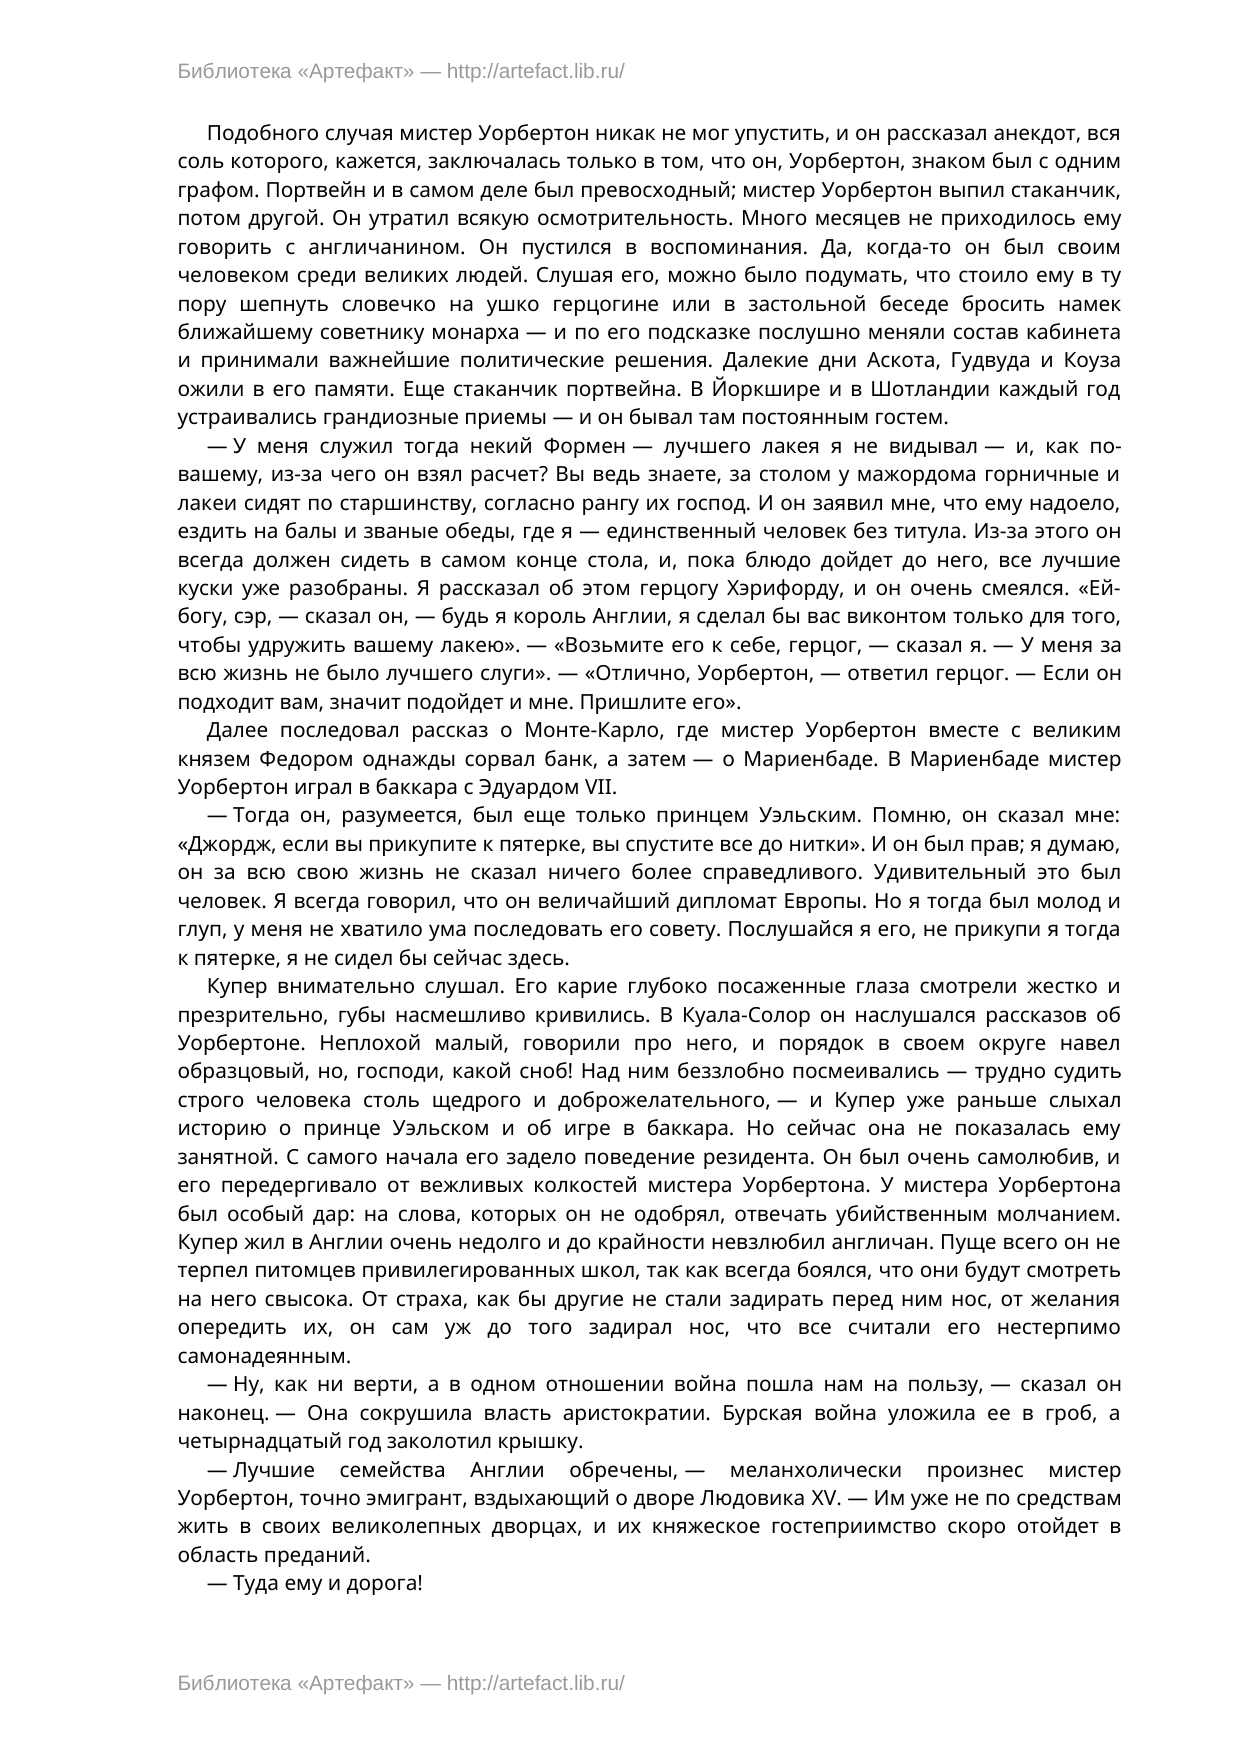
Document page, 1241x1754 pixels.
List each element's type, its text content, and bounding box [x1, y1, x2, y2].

text — У меня служил тогда некий Формен — лучшего лакея я не видывал — и, как по-вашему, из-за чего он взял расчет? Вы ведь знаете, за столом у мажордома горничные и лакеи сидят по старшинству, согласно рангу их господ. И он заявил мне, что ему надоело, ездить на балы и званые обеды, где я — единственный человек без титула. Из-за этого он всегда должен сидеть в самом конце стола, и, пока блюдо дойдет до него, все лучшие куски уже разобраны. Я рассказал об этом герцогу Хэрифорду, и он очень смеялся. «Ей-богу, сэр, — сказал он, — будь я король Англии, я сделал бы вас виконтом только для того, чтобы удружить вашему лакею». — «Возьмите его к себе, герцог, — сказал я. — У меня за всю жизнь не было лучшего слуги». — «Отлично, Уорбертон, — ответил герцог. — Если он подходит вам, значит подойдет и мне. Пришлите его». [177, 431, 1122, 715]
text — Тогда он, разумеется, был еще только принцем Уэльским. Помню, он сказал мне: «Джордж, если вы прикупите к пятерке, вы спустите все до нитки». И он был прав; я думаю, он за всю свою жизнь не сказал ничего более справедливого. Удивительный это был человек. Я всегда говорил, что он величайший дипломат Европы. Но я тогда был молод и глуп, у меня не хватило ума последовать его совету. Послушайся я его, не прикупи я тогда к пятерке, я не сидел бы сейчас здесь. [177, 801, 1122, 971]
text Подобного случая мистер Уорбертон никак не мог упустить, и он рассказал анекдот, вся соль которого, кажется, заключалась только в том, что он, Уорбертон, знаком был с одним графом. Портвейн и в самом деле был превосходный; мистер Уорбертон выпил стаканчик, потом другой. Он утратил всякую осмотрительность. Много месяцев не приходилось ему говорить с англичанином. Он пустился в воспоминания. Да, когда-то он был своим человеком среди великих людей. Слушая его, можно было подумать, что стоило ему в ту пору шепнуть словечко на ушко герцогине или в застольной беседе бросить намек ближайшему советнику монарха — и по его подсказке послушно меняли состав кабинета и принимали важнейшие политические решения. Далекие дни Аскота, Гудвуда и Коуза ожили в его памяти. Еще стаканчик портвейна. В Йоркшире и в Шотландии каждый год устраивались грандиозные приемы — и он бывал там постоянным гостем. [177, 118, 1122, 431]
text — Туда ему и дорога! [177, 1568, 1122, 1597]
text Далее последовал рассказ о Монте-Карло, где мистер Уорбертон вместе с великим князем Федором однажды сорвал банк, а затем — о Мариенбаде. В Мариенбаде мистер Уорбертон играл в баккара с Эдуардом VII. [177, 715, 1122, 801]
text — Ну, как ни верти, а в одном отношении война пошла нам на пользу, — сказал он наконец. — Она сокрушила власть аристократии. Бурская война уложила ее в гроб, а четырнадцатый год заколотил крышку. [177, 1369, 1122, 1455]
text — Лучшие семейства Англии обречены, — меланхолически произнес мистер Уорбертон, точно эмигрант, вздыхающий о дворе Людовика XV. — Им уже не по средствам жить в своих великолепных дворцах, и их княжеское гостеприимство скоро отойдет в область преданий. [177, 1455, 1122, 1568]
text Купер внимательно слушал. Его карие глубоко посаженные глаза смотрели жестко и презрительно, губы насмешливо кривились. В Куала-Солор он наслушался рассказов об Уорбертоне. Неплохой малый, говорили про него, и порядок в своем округе навел образцовый, но, господи, какой сноб! Над ним беззлобно посмеивались — трудно судить строго человека столь щедрого и доброжелательного, — и Купер уже раньше слыхал историю о принце Уэльском и об игре в баккара. Но сейчас она не показалась ему занятной. С самого начала его задело поведение резидента. Он был очень самолюбив, и его передергивало от вежливых колкостей мистера Уорбертона. У мистера Уорбертона был особый дар: на слова, которых он не одобрял, отвечать убийственным молчанием. Купер жил в Англии очень недолго и до крайности невзлюбил англичан. Пуще всего он не терпел питомцев привилегированных школ, так как всегда боялся, что они будут смотреть на него свысока. От страха, как бы другие не стали задирать перед ним нос, от желания опередить их, он сам уж до того задирал нос, что все считали его нестерпимо самонадеянным. [177, 971, 1122, 1369]
